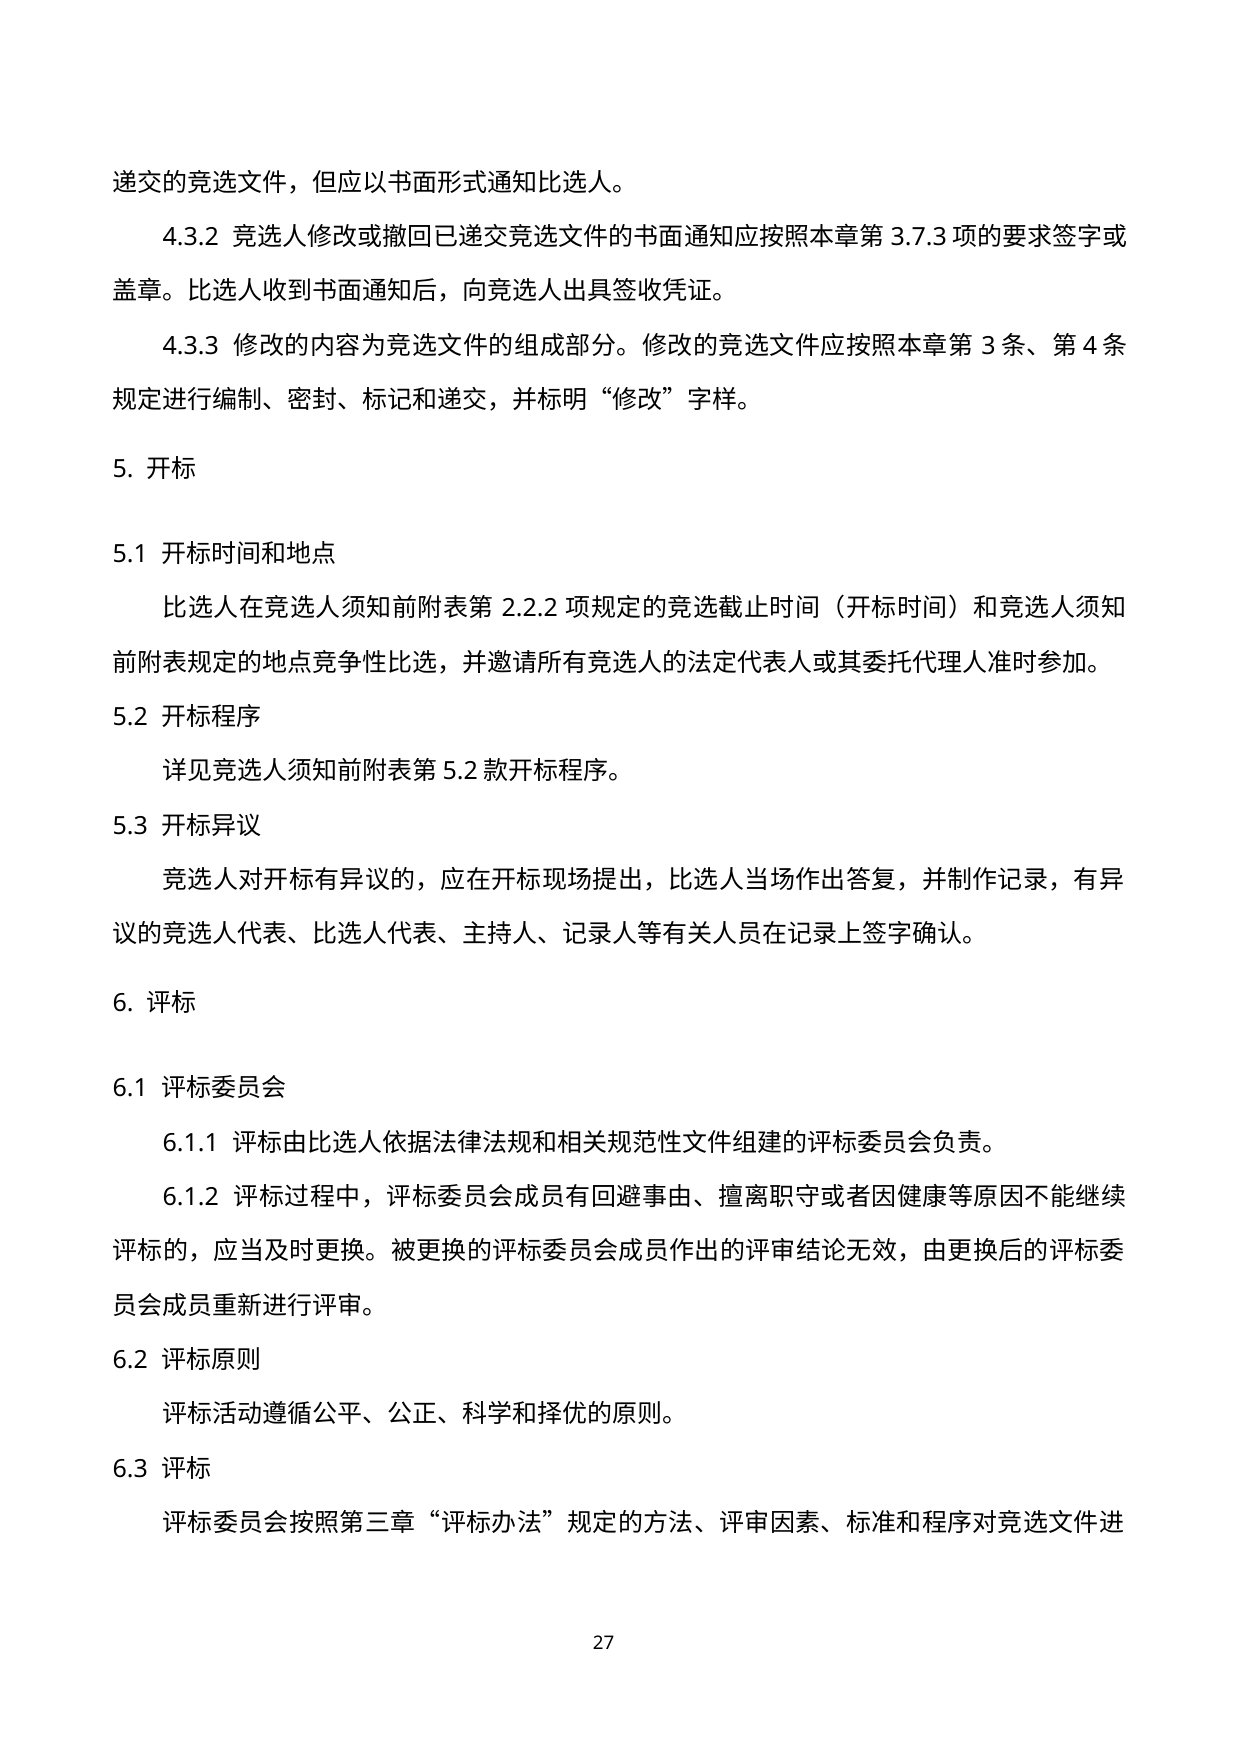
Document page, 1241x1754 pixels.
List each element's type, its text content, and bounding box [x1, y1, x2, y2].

text 评标活动遵循公平、公正、科学和择优的原则。 [112, 1394, 1128, 1430]
subtitle 6.1 评标委员会 [112, 1068, 1128, 1104]
subtitle 5. 开标 [112, 434, 1128, 499]
subtitle 5.3 开标异议 [112, 805, 1128, 841]
text 详见竞选人须知前附表第5.2款开标程序。 [112, 751, 1128, 787]
subtitle 6.2 评标原则 [112, 1339, 1128, 1376]
text 4.3.3 修改的内容为竞选文件的组成部分。修改的竞选文件应按照本章第3条、第4条规定进行编制、密封、标记和递交，并标明“修改”字样。 [112, 325, 1128, 416]
text 4.3.2 竞选人修改或撤回已递交竞选文件的书面通知应按照本章第3.7.3项的要求签字或盖章。比选人收到书面通知后，向竞选人出具签收凭证。 [112, 216, 1128, 307]
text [112, 1503, 1128, 1539]
text 6.1.1 评标由比选人依据法律法规和相关规范性文件组建的评标委员会负责。 [112, 1122, 1128, 1158]
text 竞选人对开标有异议的，应在开标现场提出，比选人当场作出答复，并制作记录，有异议的竞选人代表、比选人代表、主持人、记录人等有关人员在记录上签字确认。 [112, 859, 1128, 950]
subtitle 6. 评标 [112, 968, 1128, 1033]
text 比选人在竞选人须知前附表第 2.2.2 项规定的竞选截止时间（开标时间）和竞选人须知前附表规定的地点竞争性比选，并邀请所有竞选人的法定代表人或其委托代理人准时参加。 [112, 588, 1128, 678]
subtitle 5.2 开标程序 [112, 696, 1128, 733]
subtitle 5.1 开标时间和地点 [112, 533, 1128, 569]
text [112, 162, 1128, 198]
subtitle 6.3 评标 [112, 1448, 1128, 1484]
text 6.1.2 评标过程中，评标委员会成员有回避事由、擅离职守或者因健康等原因不能继续评标的，应当及时更换。被更换的评标委员会成员作出的评审结论无效，由更换后的评标委员会成员重新进行评审。 [112, 1176, 1128, 1321]
